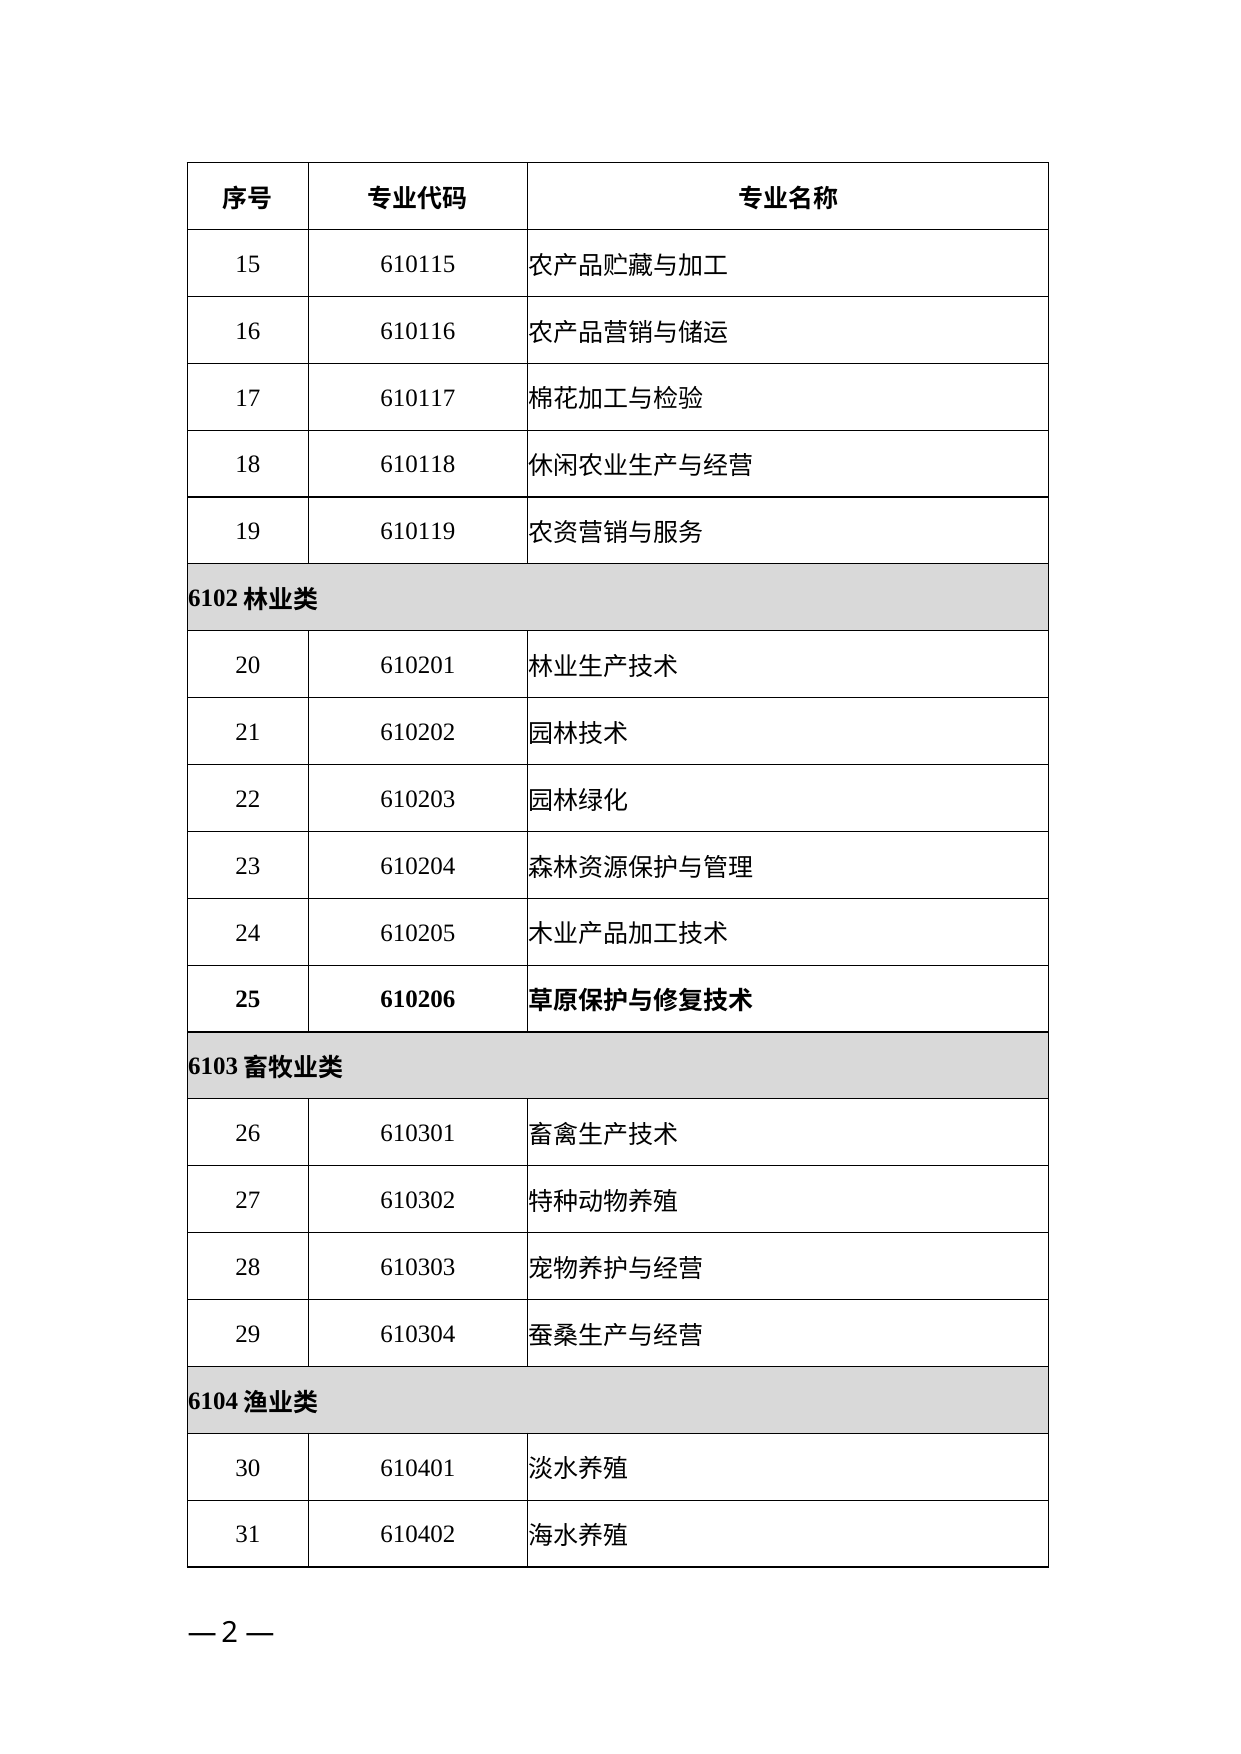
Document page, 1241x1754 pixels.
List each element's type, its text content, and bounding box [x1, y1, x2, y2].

table_cell 28 [188, 1233, 308, 1299]
table_cell 17 [188, 364, 308, 429]
table_cell 24 [188, 899, 308, 964]
table_cell 610202 [309, 698, 527, 764]
table_cell 特种动物养殖 [528, 1166, 1048, 1232]
table_cell 610204 [309, 832, 527, 898]
table_cell 27 [188, 1166, 308, 1232]
table_cell 29 [188, 1300, 308, 1366]
table_cell 610201 [309, 631, 527, 697]
table_cell 6104渔业类 [188, 1367, 1048, 1433]
table_cell 610402 [309, 1501, 527, 1566]
table_cell 610115 [309, 230, 527, 296]
table_cell 31 [188, 1501, 308, 1566]
table_cell 农产品贮藏与加工 [528, 230, 1048, 296]
table_cell 610203 [309, 765, 527, 831]
table_cell 海水养殖 [528, 1501, 1048, 1566]
table_cell 19 [188, 498, 308, 563]
table_cell 610117 [309, 364, 527, 429]
table_cell 610119 [309, 498, 527, 563]
table_cell 林业生产技术 [528, 631, 1048, 697]
table_cell 610401 [309, 1434, 527, 1499]
table_cell 26 [188, 1099, 308, 1165]
table_cell 6102林业类 [188, 564, 1048, 630]
table_cell 23 [188, 832, 308, 898]
table_cell 淡水养殖 [528, 1434, 1048, 1499]
table_cell 610304 [309, 1300, 527, 1366]
table_cell 16 [188, 297, 308, 363]
table_cell 森林资源保护与管理 [528, 832, 1048, 898]
table_header 专业名称 [528, 163, 1048, 229]
table_cell 610301 [309, 1099, 527, 1165]
table_cell 棉花加工与检验 [528, 364, 1048, 429]
table_cell 木业产品加工技术 [528, 899, 1048, 964]
table_cell 610116 [309, 297, 527, 363]
table_cell 休闲农业生产与经营 [528, 431, 1048, 496]
table_cell 15 [188, 230, 308, 296]
table_cell 610205 [309, 899, 527, 964]
table_cell 畜禽生产技术 [528, 1099, 1048, 1165]
table_cell 园林绿化 [528, 765, 1048, 831]
table_header 专业代码 [309, 163, 527, 229]
table_cell 宠物养护与经营 [528, 1233, 1048, 1299]
table_cell 610303 [309, 1233, 527, 1299]
table_cell 草原保护与修复技术 [528, 966, 1048, 1031]
table_cell 21 [188, 698, 308, 764]
table_cell 30 [188, 1434, 308, 1499]
table_cell 园林技术 [528, 698, 1048, 764]
table_cell 22 [188, 765, 308, 831]
table_header 序号 [188, 163, 308, 229]
table_cell 610302 [309, 1166, 527, 1232]
table_cell 610206 [309, 966, 527, 1031]
table_cell 农产品营销与储运 [528, 297, 1048, 363]
table_cell 蚕桑生产与经营 [528, 1300, 1048, 1366]
table_cell 20 [188, 631, 308, 697]
table_cell 农资营销与服务 [528, 498, 1048, 563]
table_cell 18 [188, 431, 308, 496]
table_cell 610118 [309, 431, 527, 496]
table_cell 6103畜牧业类 [188, 1033, 1048, 1098]
table_cell 25 [188, 966, 308, 1031]
